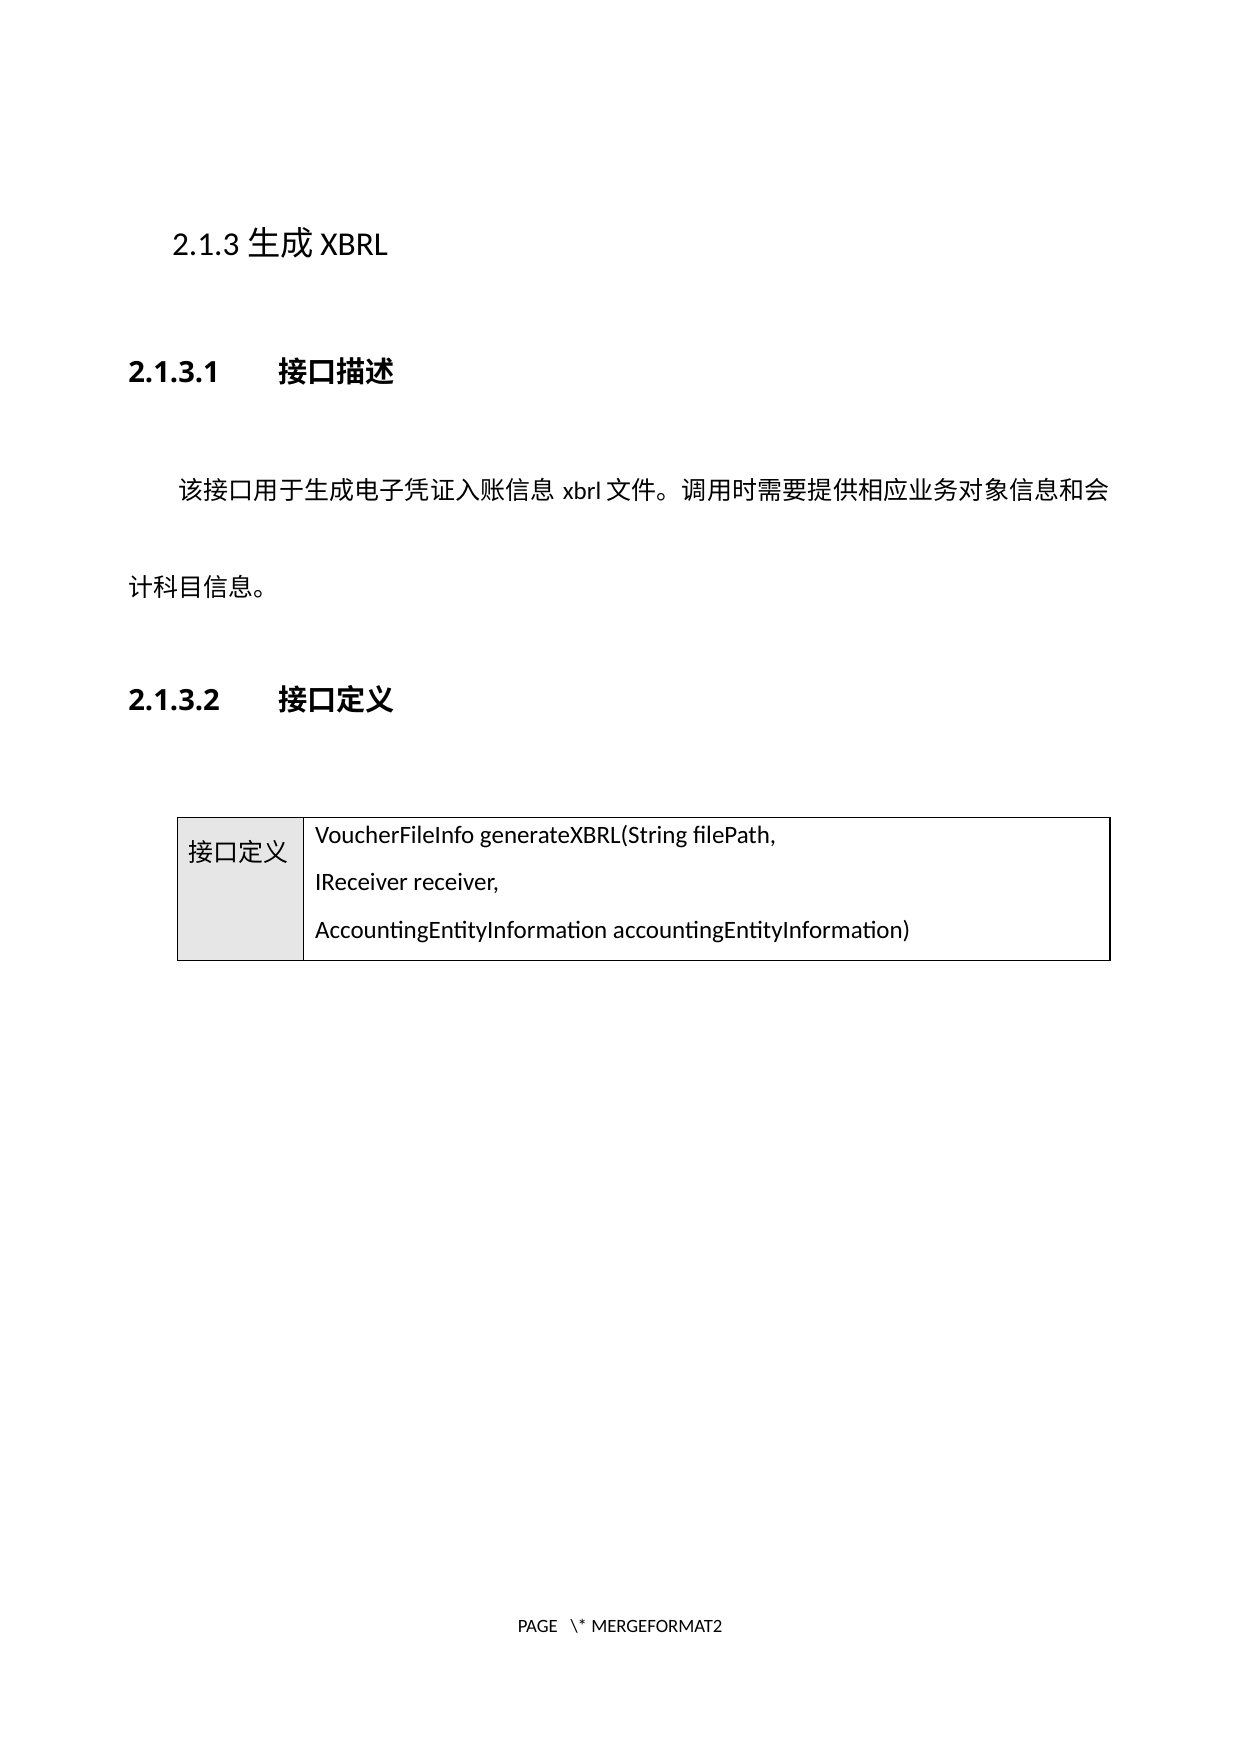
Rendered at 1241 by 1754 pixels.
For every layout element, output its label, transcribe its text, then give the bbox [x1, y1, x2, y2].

text 该接口用于生成电子凭证入账信息xbrl文件。调用时需要提供相应业务对象信息和会计科目信息。 [128, 456, 1112, 618]
subtitle 接口定义 [128, 666, 1112, 731]
subtitle 生成XBRL [172, 210, 1112, 275]
table_header VoucherFileInfo generateXBRL(String filePath, IReceiver receiver, AccountingEntityInformation accountingEntityInformation) [304, 818, 1109, 960]
table_header 接口定义 [178, 818, 303, 960]
subtitle 接口描述 [128, 337, 1112, 402]
